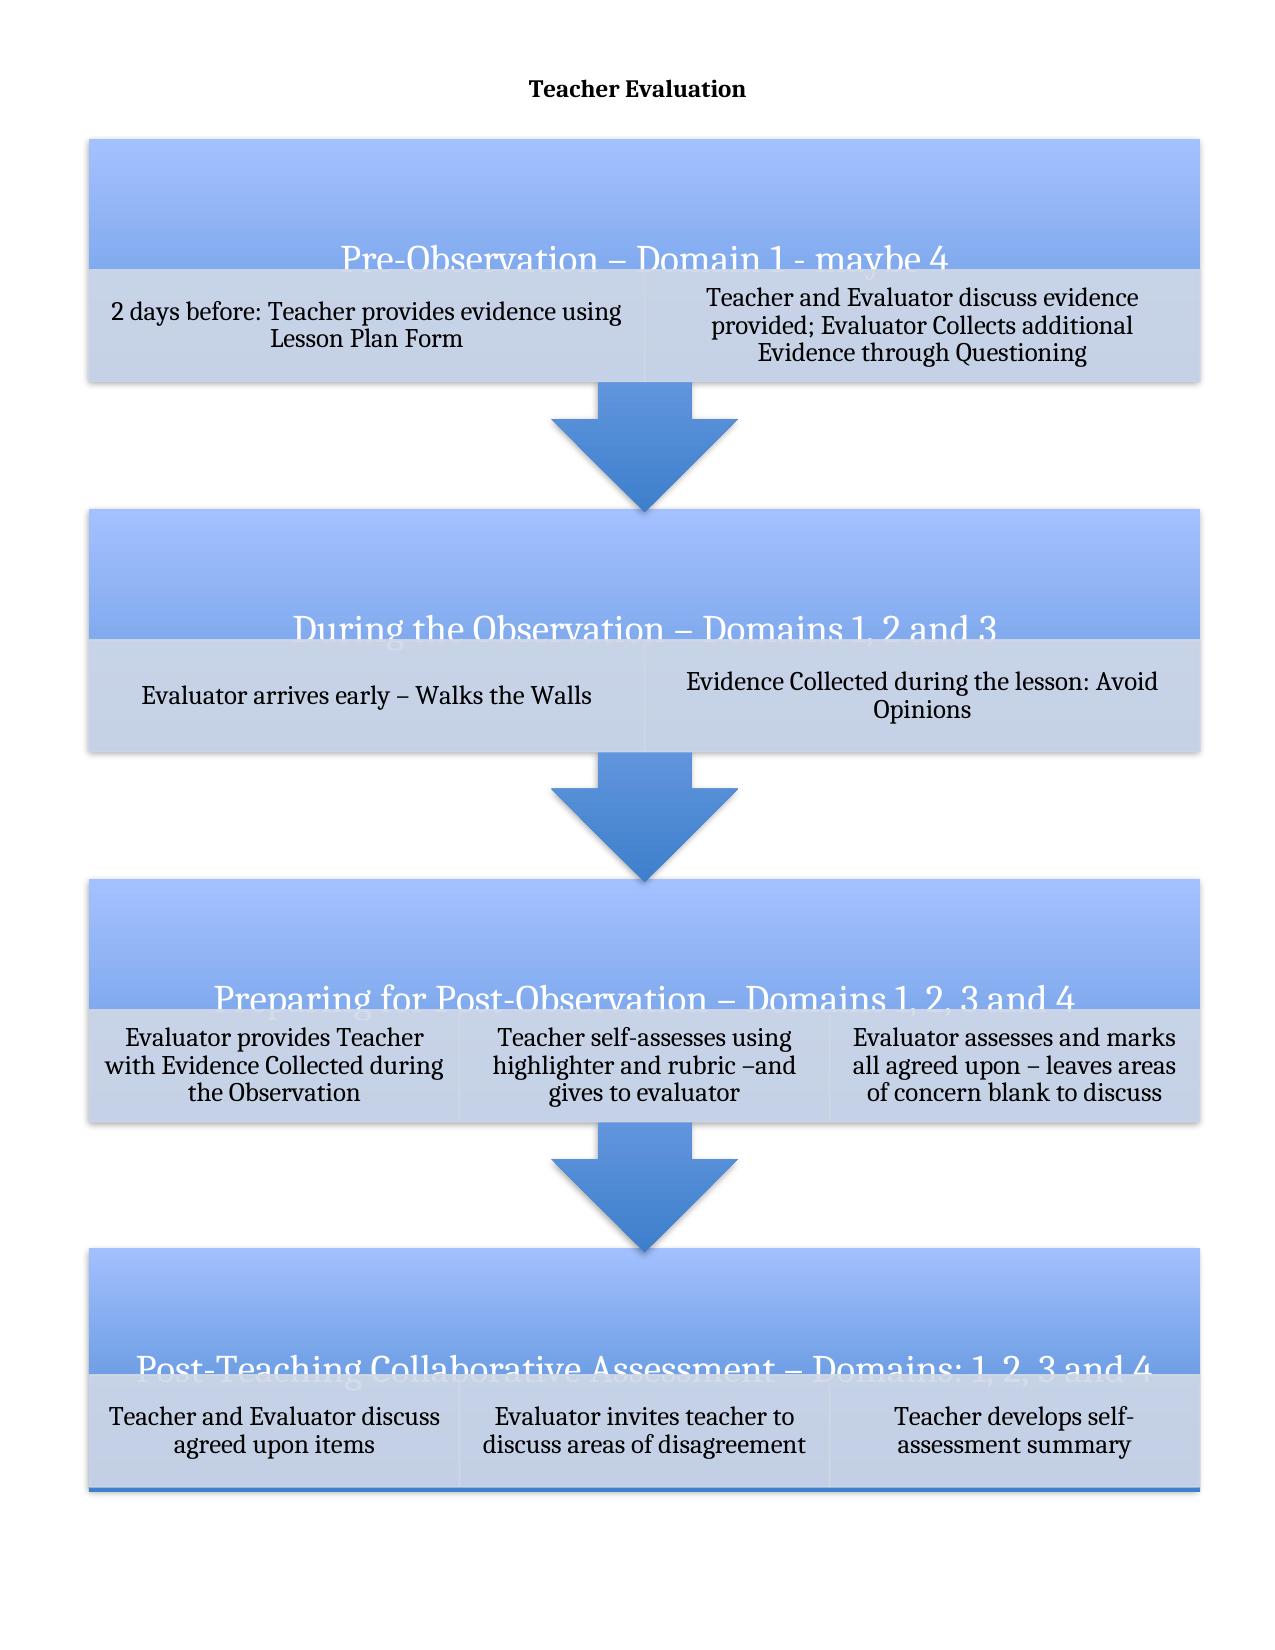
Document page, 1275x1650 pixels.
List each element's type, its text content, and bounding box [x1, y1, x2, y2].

text Teacher Evaluation [75, 75, 1200, 104]
